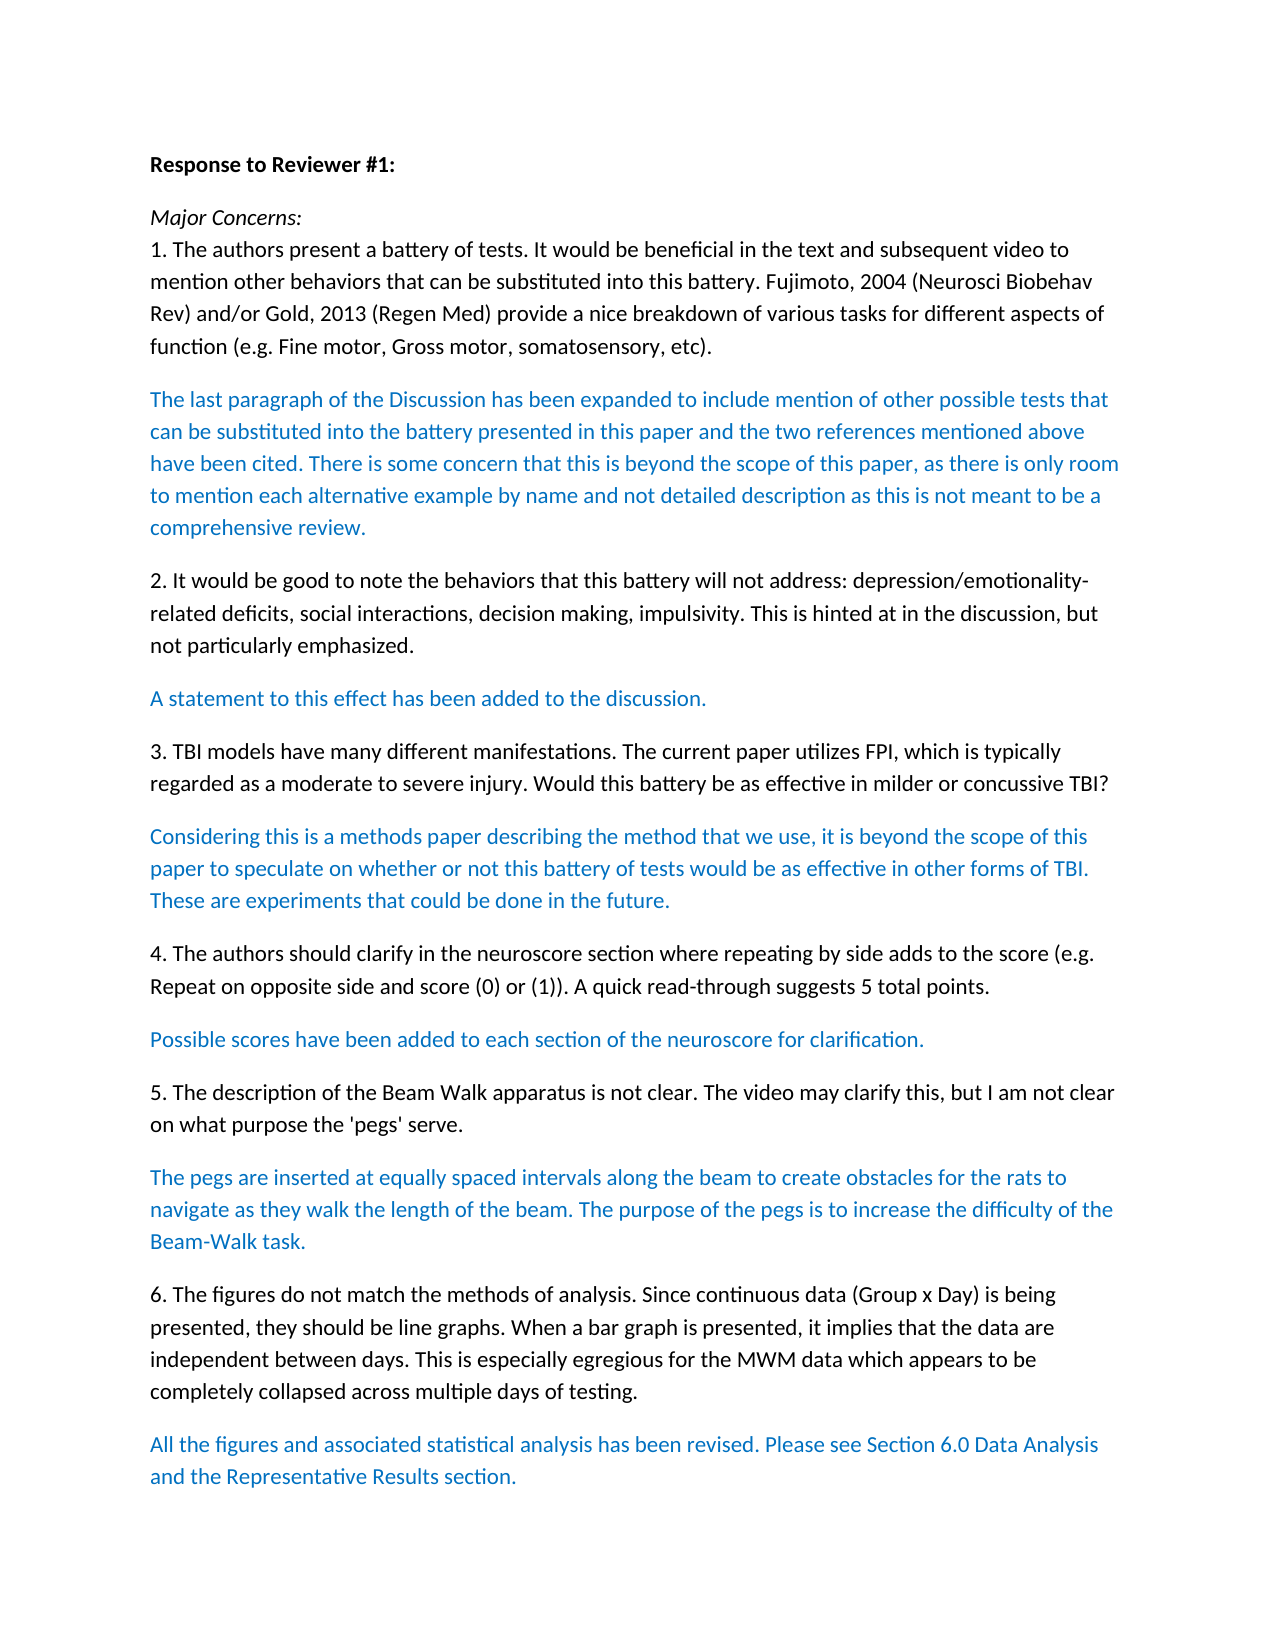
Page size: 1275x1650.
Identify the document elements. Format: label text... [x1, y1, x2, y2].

text Considering this is a methods paper describing the method that we use, it is beyond the scope of this paper to speculate on whether or not this battery of tests would be as effective in other forms of TBI. These are experiments that could be done in the future. [150, 822, 1125, 914]
text All the figures and associated statistical analysis has been revised. Please see Section 6.0 Data Analysis and the Representative Results section. [150, 1430, 1125, 1490]
text 6. The figures do not match the methods of analysis. Since continuous data (Group x Day) is being presented, they should be line graphs. When a bar graph is presented, it implies that the data are independent between days. This is especially egregious for the MWM data which appears to be completely collapsed across multiple days of testing. [150, 1280, 1125, 1405]
text Response to Reviewer #1: [150, 150, 1125, 178]
text Major Concerns: 1. The authors present a battery of tests. It would be beneficial in the text and subsequent video to mention other behaviors that can be substituted into this battery. Fujimoto, 2004 (Neurosci Biobehav Rev) and/or Gold, 2013 (Regen Med) provide a nice breakdown of various tasks for different aspects of function (e.g. Fine motor, Gross motor, somatosensory, etc). [150, 203, 1125, 360]
text 3. TBI models have many different manifestations. The current paper utilizes FPI, which is typically regarded as a moderate to severe injury. Would this battery be as effective in milder or concussive TBI? [150, 737, 1125, 797]
text Possible scores have been added to each section of the neuroscore for clarification. [150, 1025, 1125, 1053]
text 5. The description of the Beam Walk apparatus is not clear. The video may clarify this, but I am not clear on what purpose the 'pegs' serve. [150, 1078, 1125, 1138]
text 4. The authors should clarify in the neuroscore section where repeating by side adds to the score (e.g. Repeat on opposite side and score (0) or (1)). A quick read-through suggests 5 total points. [150, 939, 1125, 1000]
text A statement to this effect has been added to the discussion. [150, 684, 1125, 712]
text 2. It would be good to note the behaviors that this battery will not address: depression/emotionality-related deficits, social interactions, decision making, impulsivity. This is hinted at in the discussion, but not particularly emphasized. [150, 567, 1125, 659]
text The pegs are inserted at equally spaced intervals along the beam to create obstacles for the rats to navigate as they walk the length of the beam. The purpose of the pegs is to increase the difficulty of the Beam-Walk task. [150, 1163, 1125, 1255]
text The last paragraph of the Discussion has been expanded to include mention of other possible tests that can be substituted into the battery presented in this paper and the two references mentioned above have been cited. There is some concern that this is beyond the scope of this paper, as there is only room to mention each alternative example by name and not detailed description as this is not meant to be a comprehensive review. [150, 385, 1125, 542]
